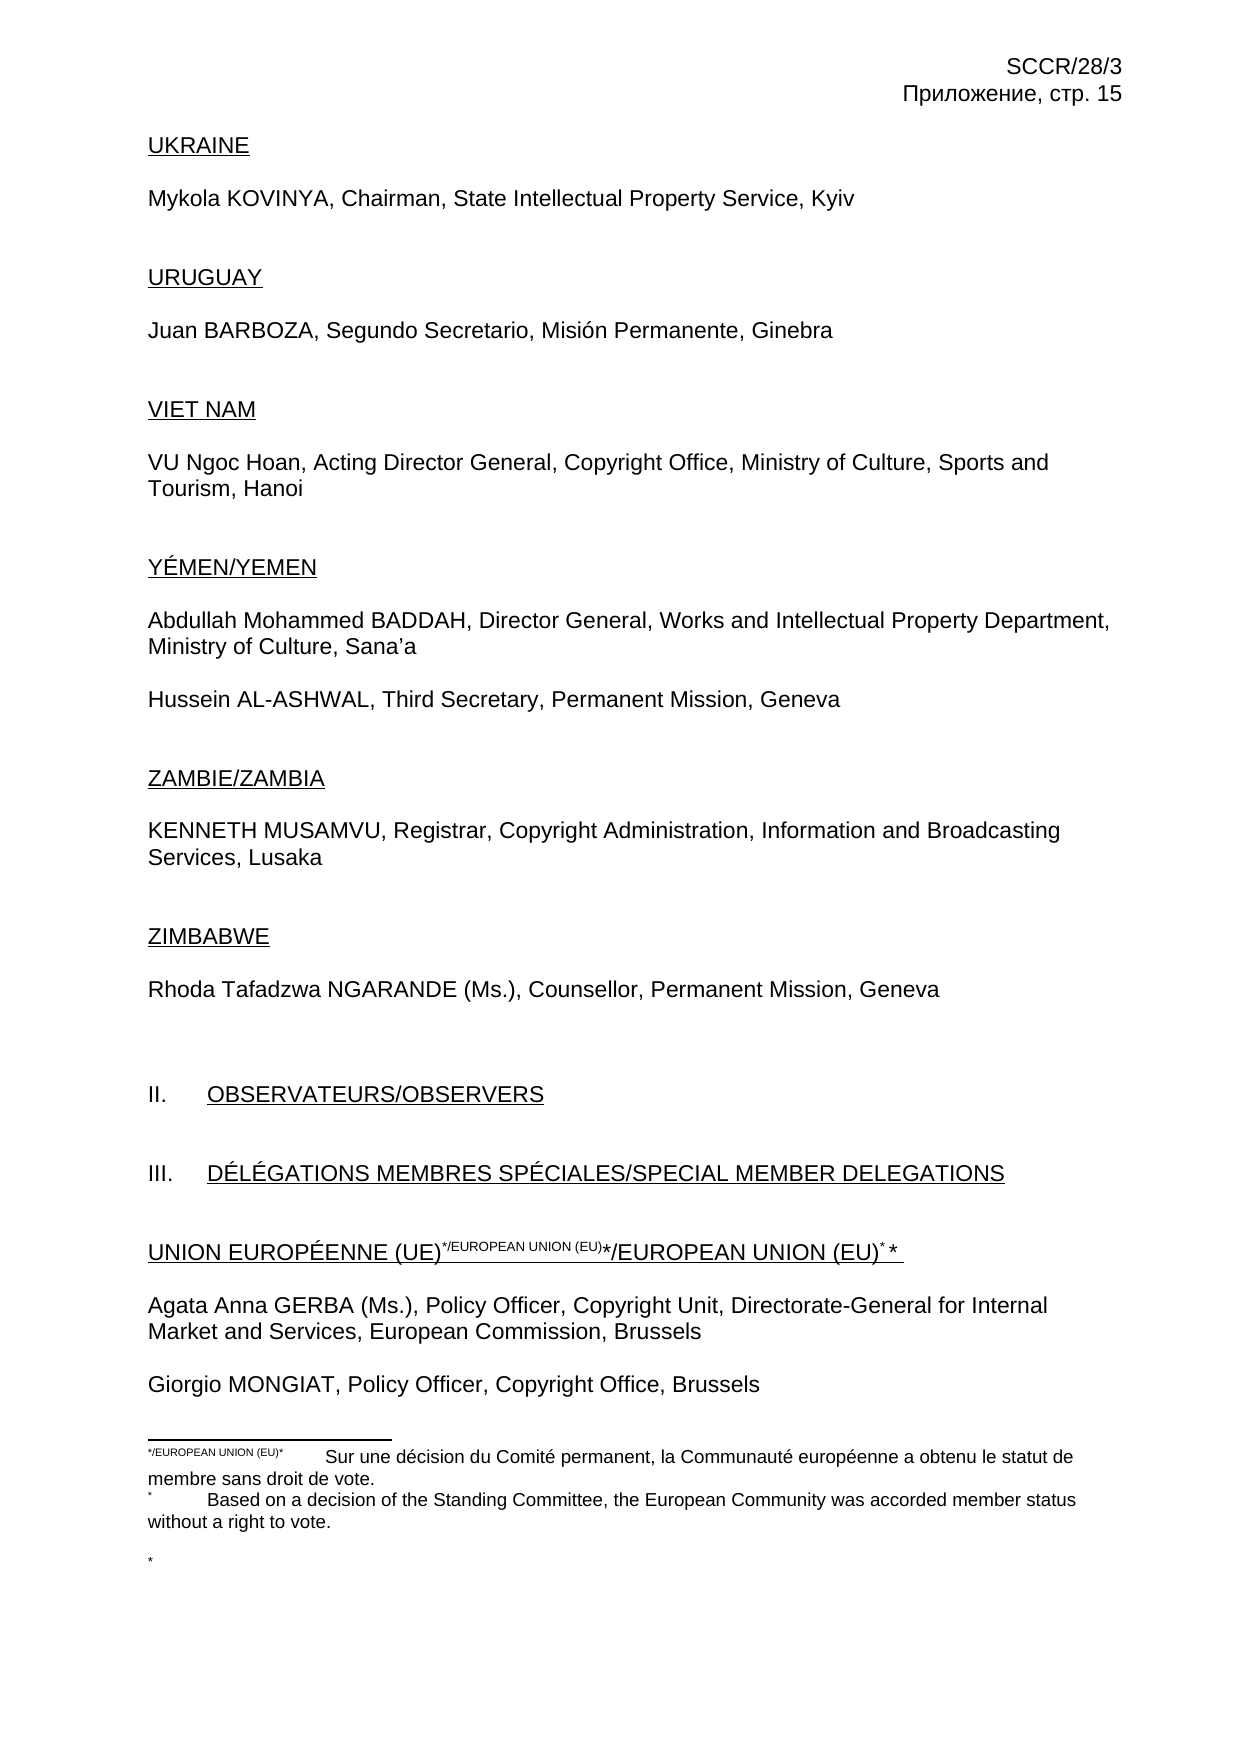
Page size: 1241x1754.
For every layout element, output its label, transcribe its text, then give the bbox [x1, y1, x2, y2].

text URUGUAY [148, 264, 1122, 290]
text II. OBSERVATEURS/OBSERVERS [148, 1081, 1122, 1107]
text Agata Anna GERBA (Ms.), Policy Officer, Copyright Unit, Directorate-General for Internal Market and Services, European Commission, Brussels [148, 1292, 1122, 1344]
text VIET NAM [148, 396, 1122, 422]
text YÉMEN/YEMEN [148, 554, 1122, 580]
text ZAMBIE/ZAMBIA [148, 765, 1122, 791]
text III. DÉLÉGATIONS MEMBRES SPÉCIALES/SPECIAL MEMBER DELEGATIONS [148, 1160, 1122, 1186]
text Abdullah Mohammed BADDAH, Director General, Works and Intellectual Property Department, Ministry of Culture, Sana’a [148, 607, 1122, 659]
text Hussein AL-ASHWAL, Third Secretary, Permanent Mission, Geneva [148, 686, 1122, 712]
text UKRAINE [148, 132, 1122, 158]
text Giorgio MONGIAT, Policy Officer, Copyright Office, Brussels [148, 1371, 1122, 1397]
text VU Ngoc Hoan, Acting Director General, Copyright Office, Ministry of Culture, Sports and Tourism, Hanoi [148, 448, 1122, 501]
text KENNETH MUSAMVU, Registrar, Copyright Administration, Information and Broadcasting Services, Lusaka [148, 817, 1122, 870]
text Juan BARBOZA, Segundo Secretario, Misión Permanente, Ginebra [148, 317, 1122, 343]
text ZIMBABWE [148, 923, 1122, 949]
text Mykola KOVINYA, Chairman, State Intellectual Property Service, Kyiv [148, 185, 1122, 211]
text Rhoda Tafadzwa NGARANDE (Ms.), Counsellor, Permanent Mission, Geneva [148, 976, 1122, 1002]
text UNION EUROPÉENNE (UE)*/EUROPEAN UNION (EU)* [148, 1239, 1122, 1265]
